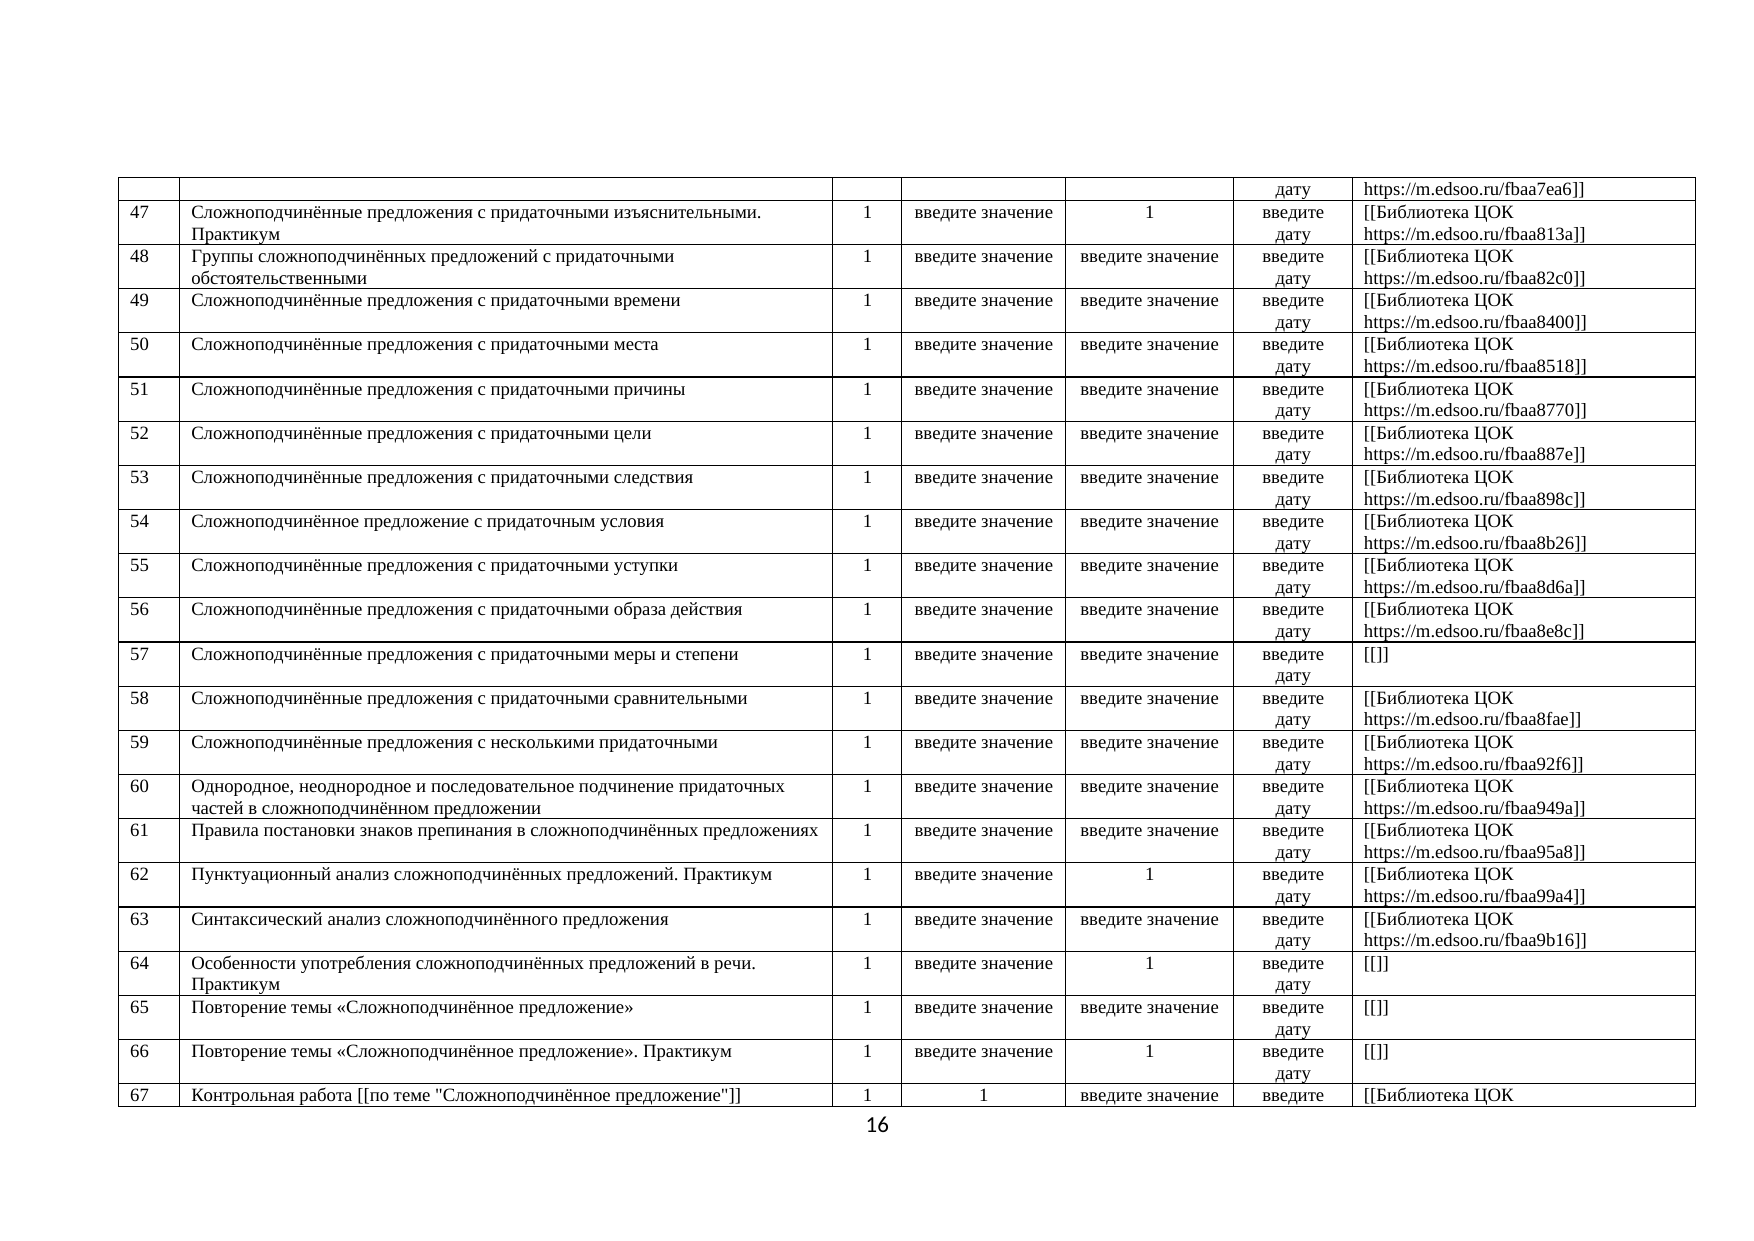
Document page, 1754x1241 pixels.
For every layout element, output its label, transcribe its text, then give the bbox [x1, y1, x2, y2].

table_cell [[Библиотека ЦОК https://m.edsoo.ru/fbaa8518]] [1353, 333, 1695, 376]
table_cell 1 [833, 378, 901, 421]
table_cell [[Библиотека ЦОК https://m.edsoo.ru/fbaa898c]] [1353, 466, 1695, 509]
table_cell введите значение [902, 819, 1065, 862]
table_cell 1 [1066, 1040, 1233, 1083]
table_cell 1 [833, 289, 901, 332]
table_cell 65 [119, 996, 179, 1039]
table_cell введите дату [1234, 996, 1352, 1039]
table_cell [[Библиотека ЦОК https://m.edsoo.ru/fbaa8fae]] [1353, 687, 1695, 730]
table_cell Сложноподчинённые предложения с придаточными уступки [180, 554, 832, 597]
table_cell 1 [833, 863, 901, 906]
table_cell введите значение [902, 952, 1065, 995]
table_cell введите дату [1234, 643, 1352, 686]
table_cell 56 [119, 598, 179, 641]
table_cell Сложноподчинённые предложения с придаточными меры и степени [180, 643, 832, 686]
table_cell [1353, 1084, 1695, 1106]
table_cell Пунктуационный анализ сложноподчинённых предложений. Практикум [180, 863, 832, 906]
table_cell введите значение [902, 1040, 1065, 1083]
table_cell 48 [119, 245, 179, 288]
table_cell 62 [119, 863, 179, 906]
table_cell введите значение [902, 245, 1065, 288]
table_cell введите значение [1066, 908, 1233, 951]
table_cell введите значение [902, 289, 1065, 332]
table_cell [[Библиотека ЦОК https://m.edsoo.ru/fbaa8d6a]] [1353, 554, 1695, 597]
table_cell введите значение [902, 466, 1065, 509]
table_cell 55 [119, 554, 179, 597]
table_cell [[Библиотека ЦОК https://m.edsoo.ru/fbaa949a]] [1353, 775, 1695, 818]
table_cell введите значение [1066, 687, 1233, 730]
table_cell [[Библиотека ЦОК https://m.edsoo.ru/fbaa8400]] [1353, 289, 1695, 332]
table_cell введите дату [1234, 598, 1352, 641]
table_cell введите дату [1234, 466, 1352, 509]
table_cell введите дату [1234, 178, 1352, 200]
table_cell 1 [833, 1040, 901, 1083]
table_cell введите значение [1066, 466, 1233, 509]
table_cell введите значение [902, 378, 1065, 421]
table_cell Сложноподчинённые предложения с придаточными изъяснительными. Практикум [180, 201, 832, 244]
table_cell 49 [119, 289, 179, 332]
table_cell введите значение [902, 554, 1065, 597]
table_cell введите дату [1234, 863, 1352, 906]
table_cell введите значение [902, 510, 1065, 553]
table_cell введите дату [1234, 908, 1352, 951]
table_cell [[Библиотека ЦОК https://m.edsoo.ru/fbaa99a4]] [1353, 863, 1695, 906]
table_cell 1 [833, 952, 901, 995]
table_cell Синтаксический анализ сложноподчинённого предложения [180, 908, 832, 951]
table_cell 67 [119, 1084, 179, 1106]
table_cell введите дату [1234, 1084, 1352, 1106]
table_cell введите дату [1234, 378, 1352, 421]
table_cell 50 [119, 333, 179, 376]
table_cell введите значение [1066, 554, 1233, 597]
table_cell Сложноподчинённые предложения с придаточными места [180, 333, 832, 376]
table_cell [[Библиотека ЦОК https://m.edsoo.ru/fbaa95a8]] [1353, 819, 1695, 862]
table_cell введите дату [1234, 687, 1352, 730]
table_cell 1 [833, 333, 901, 376]
table_cell [[]] [1353, 1040, 1695, 1083]
table_cell 1 [833, 908, 901, 951]
table_cell введите значение [1066, 819, 1233, 862]
table_cell введите значение [1066, 333, 1233, 376]
table_cell 1 [833, 775, 901, 818]
table_cell 64 [119, 952, 179, 995]
table_cell введите значение [902, 996, 1065, 1039]
table_cell 58 [119, 687, 179, 730]
table_cell 1 [833, 687, 901, 730]
table_cell введите значение [902, 201, 1065, 244]
table_cell [[Библиотека ЦОК https://m.edsoo.ru/fbaa9b16]] [1353, 908, 1695, 951]
table_cell 1 [833, 201, 901, 244]
table_cell введите значение [902, 422, 1065, 465]
table_cell введите дату [1234, 731, 1352, 774]
table_cell 47 [119, 201, 179, 244]
table_cell введите значение [1066, 178, 1233, 200]
table_cell 1 [1066, 863, 1233, 906]
table_cell введите значение [902, 863, 1065, 906]
table_cell 1 [833, 598, 901, 641]
table_cell 54 [119, 510, 179, 553]
table_cell введите значение [1066, 510, 1233, 553]
table_cell введите значение [902, 178, 1065, 200]
table_cell 1 [833, 1084, 901, 1106]
table_cell [[]] [1353, 643, 1695, 686]
table_cell 57 [119, 643, 179, 686]
table_cell введите значение [902, 731, 1065, 774]
table_cell Сложноподчинённые предложения с придаточными следствия [180, 466, 832, 509]
table_cell введите значение [902, 643, 1065, 686]
table_cell введите дату [1234, 201, 1352, 244]
table_cell [[Библиотека ЦОК https://m.edsoo.ru/fbaa8e8c]] [1353, 598, 1695, 641]
table_cell 1 [833, 731, 901, 774]
table_cell 1 [833, 178, 901, 200]
table_cell Сложноподчинённые предложения с несколькими придаточными [180, 731, 832, 774]
table_cell 1 [833, 422, 901, 465]
table_cell Сложноподчинённые предложения с придаточными причины [180, 378, 832, 421]
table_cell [180, 178, 832, 200]
table_cell введите дату [1234, 775, 1352, 818]
table_cell 1 [833, 510, 901, 553]
table_cell введите значение [902, 598, 1065, 641]
table_cell Повторение темы «Сложноподчинённое предложение» [180, 996, 832, 1039]
table_cell 1 [833, 819, 901, 862]
table_cell Сложноподчинённые предложения с придаточными образа действия [180, 598, 832, 641]
table_cell [[Библиотека ЦОК https://m.edsoo.ru/fbaa92f6]] [1353, 731, 1695, 774]
table_cell 52 [119, 422, 179, 465]
table_cell [[Библиотека ЦОК https://m.edsoo.ru/fbaa887e]] [1353, 422, 1695, 465]
table_cell 1 [1066, 201, 1233, 244]
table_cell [180, 1084, 832, 1106]
table_cell введите значение [1066, 643, 1233, 686]
table_cell введите дату [1234, 333, 1352, 376]
table_cell 51 [119, 378, 179, 421]
table_cell 1 [1066, 952, 1233, 995]
table_cell введите дату [1234, 819, 1352, 862]
table_cell [[]] [1353, 952, 1695, 995]
table_cell 46 [119, 178, 179, 200]
table_cell 1 [833, 245, 901, 288]
table_cell введите дату [1234, 245, 1352, 288]
table_cell Сложноподчинённые предложения с придаточными сравнительными [180, 687, 832, 730]
table_cell введите значение [1066, 731, 1233, 774]
table_cell 66 [119, 1040, 179, 1083]
table_cell [[]] [1353, 996, 1695, 1039]
table_cell введите значение [1066, 996, 1233, 1039]
table_cell Особенности употребления сложноподчинённых предложений в речи. Практикум [180, 952, 832, 995]
table_cell введите значение [1066, 378, 1233, 421]
table_cell введите дату [1234, 422, 1352, 465]
table_cell введите дату [1234, 952, 1352, 995]
table_cell Группы сложноподчинённых предложений с придаточными обстоятельственными [180, 245, 832, 288]
table_cell введите значение [902, 687, 1065, 730]
table_cell 59 [119, 731, 179, 774]
table_cell 53 [119, 466, 179, 509]
table_cell 1 [833, 466, 901, 509]
table_cell 1 [833, 643, 901, 686]
table_cell 1 [833, 554, 901, 597]
table_cell 63 [119, 908, 179, 951]
table_cell Сложноподчинённые предложения с придаточными цели [180, 422, 832, 465]
table_cell введите значение [902, 908, 1065, 951]
table_cell [[Библиотека ЦОК https://m.edsoo.ru/fbaa813a]] [1353, 201, 1695, 244]
table_cell 1 [902, 1084, 1065, 1106]
table_cell введите дату [1234, 289, 1352, 332]
table_cell введите значение [902, 333, 1065, 376]
table_cell [[Библиотека ЦОК https://m.edsoo.ru/fbaa8770]] [1353, 378, 1695, 421]
table_cell введите значение [1066, 598, 1233, 641]
table_cell [[Библиотека ЦОК https://m.edsoo.ru/fbaa8b26]] [1353, 510, 1695, 553]
table_cell Однородное, неоднородное и последовательное подчинение придаточных частей в сложноподчинённом предложении [180, 775, 832, 818]
table_cell 61 [119, 819, 179, 862]
table_cell введите значение [1066, 1084, 1233, 1106]
table_cell [[Библиотека ЦОК https://m.edsoo.ru/fbaa82c0]] [1353, 245, 1695, 288]
table_cell введите значение [1066, 245, 1233, 288]
table_cell 1 [833, 996, 901, 1039]
table_cell введите значение [1066, 775, 1233, 818]
table_cell введите дату [1234, 554, 1352, 597]
table_cell 60 [119, 775, 179, 818]
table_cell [1353, 178, 1695, 200]
table_cell Сложноподчинённые предложения с придаточными времени [180, 289, 832, 332]
table_cell введите значение [1066, 289, 1233, 332]
table_cell введите значение [1066, 422, 1233, 465]
table_cell Повторение темы «Сложноподчинённое предложение». Практикум [180, 1040, 832, 1083]
table_cell введите значение [902, 775, 1065, 818]
table_cell введите дату [1234, 1040, 1352, 1083]
table_cell введите дату [1234, 510, 1352, 553]
table_cell Правила постановки знаков препинания в сложноподчинённых предложениях [180, 819, 832, 862]
table_cell Сложноподчинённое предложение с придаточным условия [180, 510, 832, 553]
